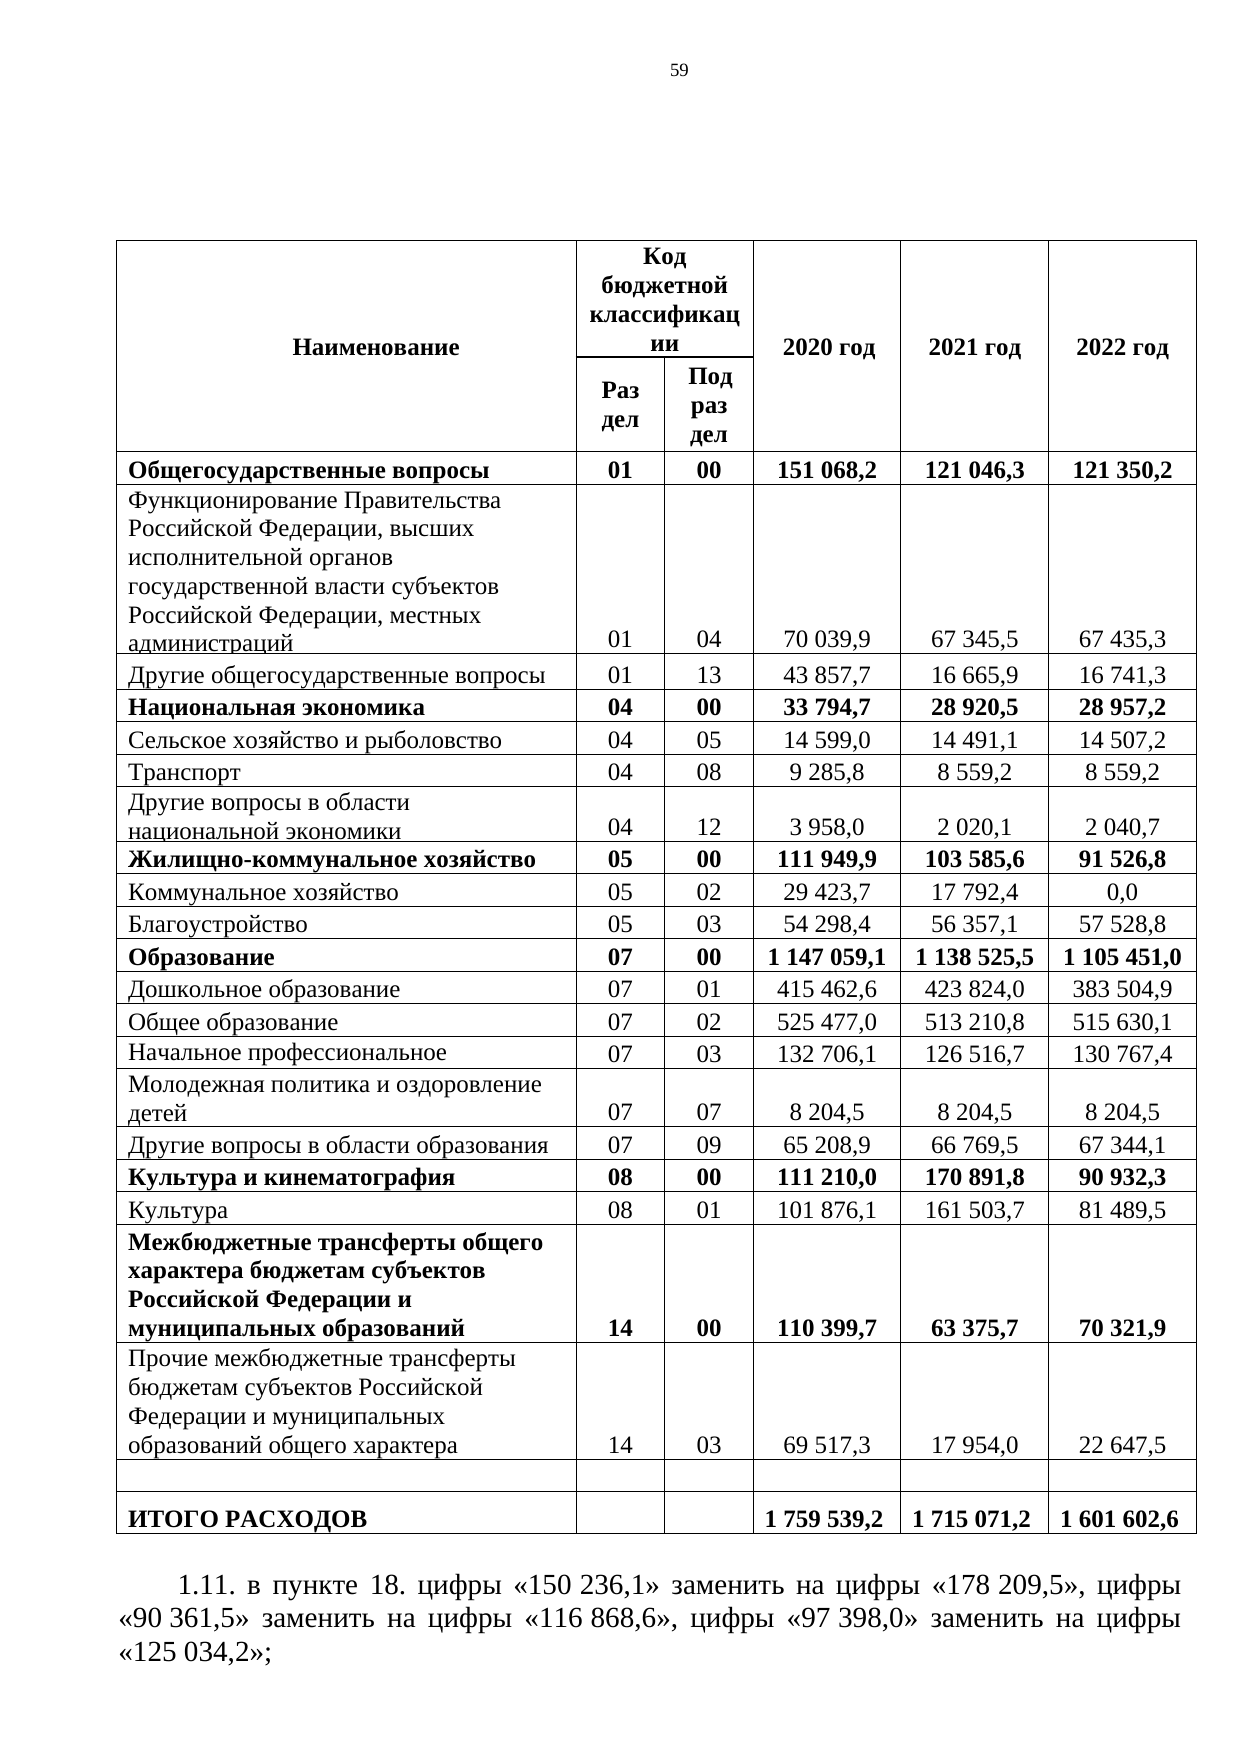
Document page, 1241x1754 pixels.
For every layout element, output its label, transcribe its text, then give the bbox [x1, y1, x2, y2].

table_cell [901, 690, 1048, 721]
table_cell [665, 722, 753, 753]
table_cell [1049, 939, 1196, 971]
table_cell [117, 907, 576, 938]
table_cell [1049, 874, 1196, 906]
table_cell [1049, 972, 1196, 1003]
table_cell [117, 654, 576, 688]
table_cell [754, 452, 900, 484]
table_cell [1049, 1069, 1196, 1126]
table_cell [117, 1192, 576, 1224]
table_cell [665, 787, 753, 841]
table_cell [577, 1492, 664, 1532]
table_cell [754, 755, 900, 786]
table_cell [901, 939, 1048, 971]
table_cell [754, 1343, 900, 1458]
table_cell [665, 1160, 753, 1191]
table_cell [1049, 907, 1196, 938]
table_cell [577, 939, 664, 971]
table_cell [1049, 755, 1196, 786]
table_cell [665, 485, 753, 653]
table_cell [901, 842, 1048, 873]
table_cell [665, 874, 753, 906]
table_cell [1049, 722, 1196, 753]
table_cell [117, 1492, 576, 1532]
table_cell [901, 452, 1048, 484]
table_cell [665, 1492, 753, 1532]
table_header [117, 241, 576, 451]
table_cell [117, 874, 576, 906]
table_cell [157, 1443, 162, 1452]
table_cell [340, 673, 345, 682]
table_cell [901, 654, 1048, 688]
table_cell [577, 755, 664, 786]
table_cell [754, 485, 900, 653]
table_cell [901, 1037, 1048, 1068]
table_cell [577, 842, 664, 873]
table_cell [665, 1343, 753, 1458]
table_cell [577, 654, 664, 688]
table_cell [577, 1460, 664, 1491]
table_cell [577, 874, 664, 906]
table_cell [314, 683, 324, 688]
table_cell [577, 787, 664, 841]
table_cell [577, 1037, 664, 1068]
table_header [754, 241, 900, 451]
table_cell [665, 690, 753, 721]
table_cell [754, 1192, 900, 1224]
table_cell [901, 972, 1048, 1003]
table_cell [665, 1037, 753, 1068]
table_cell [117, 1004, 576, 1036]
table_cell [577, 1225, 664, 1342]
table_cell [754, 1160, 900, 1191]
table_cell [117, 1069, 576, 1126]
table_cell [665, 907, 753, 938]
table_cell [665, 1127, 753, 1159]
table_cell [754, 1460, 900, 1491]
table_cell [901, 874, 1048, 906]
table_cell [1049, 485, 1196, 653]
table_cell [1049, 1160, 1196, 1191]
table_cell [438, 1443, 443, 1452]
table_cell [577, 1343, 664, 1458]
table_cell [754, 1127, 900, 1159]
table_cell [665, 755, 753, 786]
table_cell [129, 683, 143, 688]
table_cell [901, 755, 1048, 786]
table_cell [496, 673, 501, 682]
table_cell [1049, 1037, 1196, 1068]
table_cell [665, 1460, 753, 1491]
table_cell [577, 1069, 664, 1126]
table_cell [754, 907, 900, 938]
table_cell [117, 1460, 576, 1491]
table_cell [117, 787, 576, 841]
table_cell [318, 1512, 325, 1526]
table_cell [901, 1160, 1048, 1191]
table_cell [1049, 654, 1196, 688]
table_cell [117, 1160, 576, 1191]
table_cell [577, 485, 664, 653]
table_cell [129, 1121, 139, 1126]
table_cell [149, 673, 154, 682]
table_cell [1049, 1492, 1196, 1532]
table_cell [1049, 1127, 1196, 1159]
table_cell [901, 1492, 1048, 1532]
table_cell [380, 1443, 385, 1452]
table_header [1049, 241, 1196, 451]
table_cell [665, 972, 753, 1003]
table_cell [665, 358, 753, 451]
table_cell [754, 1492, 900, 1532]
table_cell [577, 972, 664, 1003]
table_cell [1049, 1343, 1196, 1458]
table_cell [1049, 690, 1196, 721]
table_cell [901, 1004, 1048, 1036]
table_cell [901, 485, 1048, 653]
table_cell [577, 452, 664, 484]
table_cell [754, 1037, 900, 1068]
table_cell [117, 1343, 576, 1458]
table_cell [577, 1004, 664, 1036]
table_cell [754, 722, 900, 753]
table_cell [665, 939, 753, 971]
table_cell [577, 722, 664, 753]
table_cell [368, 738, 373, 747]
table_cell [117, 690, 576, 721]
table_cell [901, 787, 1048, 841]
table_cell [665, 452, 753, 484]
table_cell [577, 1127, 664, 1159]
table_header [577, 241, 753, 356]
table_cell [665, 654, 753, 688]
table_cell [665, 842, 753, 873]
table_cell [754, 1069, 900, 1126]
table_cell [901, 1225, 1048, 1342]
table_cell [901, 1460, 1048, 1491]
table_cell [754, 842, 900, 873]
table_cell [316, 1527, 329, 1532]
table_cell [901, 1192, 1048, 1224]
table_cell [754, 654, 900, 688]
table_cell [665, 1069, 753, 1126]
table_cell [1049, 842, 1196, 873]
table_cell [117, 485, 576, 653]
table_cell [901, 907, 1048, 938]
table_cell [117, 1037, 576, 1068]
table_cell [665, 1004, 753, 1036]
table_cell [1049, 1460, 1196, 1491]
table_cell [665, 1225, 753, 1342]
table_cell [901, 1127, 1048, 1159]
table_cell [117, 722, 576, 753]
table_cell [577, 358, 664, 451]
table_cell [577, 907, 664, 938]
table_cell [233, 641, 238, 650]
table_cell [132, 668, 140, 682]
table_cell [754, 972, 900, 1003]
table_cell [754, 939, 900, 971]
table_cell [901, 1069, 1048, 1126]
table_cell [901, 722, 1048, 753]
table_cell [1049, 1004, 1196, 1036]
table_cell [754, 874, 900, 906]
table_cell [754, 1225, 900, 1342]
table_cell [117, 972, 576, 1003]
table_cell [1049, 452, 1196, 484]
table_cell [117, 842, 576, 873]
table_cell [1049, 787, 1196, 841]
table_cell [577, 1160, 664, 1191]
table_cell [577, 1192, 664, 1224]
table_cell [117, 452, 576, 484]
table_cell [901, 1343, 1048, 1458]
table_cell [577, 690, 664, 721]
text 1.11. в пункте 18. цифры «150 236,1» заменить на цифры «178 209,5», цифры «90 361,5» заменить на цифры «116 868,6», цифры «97 398,0» заменить на цифры «125 034,2»; [118, 1567, 1181, 1668]
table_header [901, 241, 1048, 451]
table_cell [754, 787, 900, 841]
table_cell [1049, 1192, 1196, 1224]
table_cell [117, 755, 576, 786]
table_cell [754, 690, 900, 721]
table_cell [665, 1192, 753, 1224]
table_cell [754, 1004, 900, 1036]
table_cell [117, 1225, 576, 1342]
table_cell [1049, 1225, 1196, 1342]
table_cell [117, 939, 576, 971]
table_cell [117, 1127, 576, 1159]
